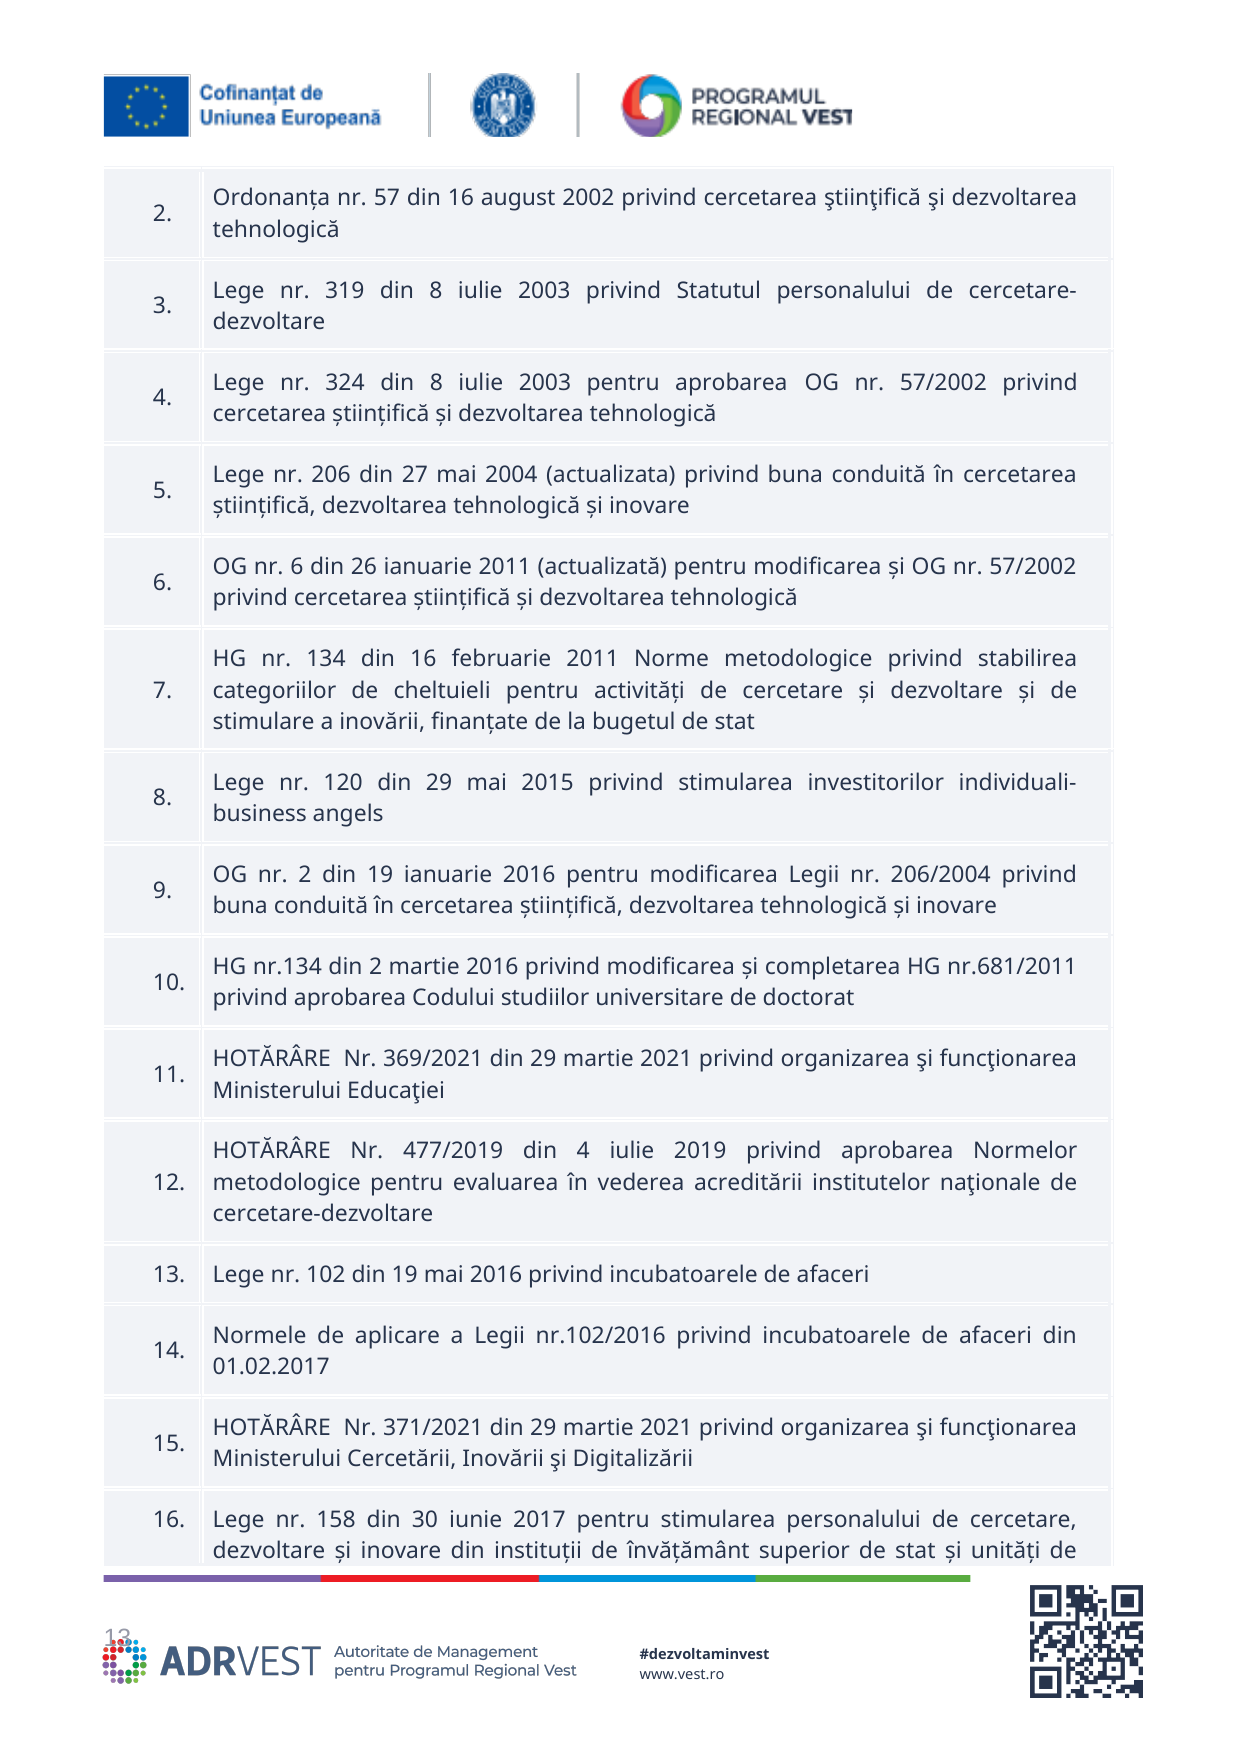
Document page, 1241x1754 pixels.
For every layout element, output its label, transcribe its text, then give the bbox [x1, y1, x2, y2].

table_cell HG nr. 134 din 16 februarie 2011 Norme metodologice privind stabilirea categoriilor de cheltuieli pentru activități de cercetare și dezvoltare și de stimulare a inovării, finanțate de la bugetul de stat [201, 625, 1114, 748]
table_cell [104, 938, 199, 1025]
table_cell [104, 1246, 199, 1302]
table_cell [104, 1399, 199, 1486]
table_cell HOTĂRÂRE Nr. 477/2019 din 4 iulie 2019 privind aprobarea Normelor metodologice pentru evaluarea în vederea acreditării institutelor naţionale de cercetare-dezvoltare [201, 1117, 1114, 1241]
table_cell [104, 538, 199, 625]
table_cell OG nr. 2 din 19 ianuarie 2016 pentru modificarea Legii nr. 206/2004 privind buna conduită în cercetarea științifică, dezvoltarea tehnologică și inovare [201, 841, 1114, 933]
table_cell [104, 630, 199, 748]
picture [1021, 1576, 1152, 1707]
table_cell [104, 353, 199, 441]
table_cell [104, 1306, 199, 1394]
table_cell [104, 1030, 199, 1117]
picture [93, 1636, 582, 1687]
table_cell Lege nr. 120 din 29 mai 2015 privind stimularea investitorilor individuali-business angels [201, 749, 1114, 841]
table_cell [104, 446, 199, 533]
table_cell HOTĂRÂRE Nr. 371/2021 din 29 martie 2021 privind organizarea şi funcţionarea Ministerului Cercetării, Inovării şi Digitalizării [201, 1394, 1114, 1486]
table_cell [104, 753, 199, 841]
table_cell Ordonanța nr. 57 din 16 august 2002 privind cercetarea ştiinţifică şi dezvoltarea tehnologică [201, 166, 1114, 256]
table_cell Lege nr. 102 din 19 mai 2016 privind incubatoarele de afaceri [201, 1241, 1114, 1302]
table_cell [104, 1491, 201, 1566]
table_cell [104, 261, 199, 348]
table_cell Lege nr. 206 din 27 mai 2004 (actualizata) privind buna conduită în cercetarea științifică, dezvoltarea tehnologică și inovare [201, 441, 1114, 533]
table_cell HOTĂRÂRE Nr. 369/2021 din 29 martie 2021 privind organizarea şi funcţionarea Ministerului Educaţiei [201, 1025, 1114, 1117]
table_cell HG nr.134 din 2 martie 2016 privind modificarea și completarea HG nr.681/2011 privind aprobarea Codului studiilor universitare de doctorat [201, 933, 1114, 1025]
table_cell Lege nr. 319 din 8 iulie 2003 privind Statutul personalului de cercetare-dezvoltare [201, 256, 1114, 348]
table_cell [104, 169, 201, 256]
table_cell Normele de aplicare a Legii nr.102/2016 privind incubatoarele de afaceri din 01.02.2017 [201, 1302, 1114, 1394]
table_cell [104, 846, 199, 933]
table_cell Lege nr. 324 din 8 iulie 2003 pentru aprobarea OG nr. 57/2002 privind cercetarea științifică și dezvoltarea tehnologică [201, 349, 1114, 441]
table_cell OG nr. 6 din 26 ianuarie 2011 (actualizată) pentru modificarea și OG nr. 57/2002 privind cercetarea științifică și dezvoltarea tehnologică [201, 533, 1114, 625]
table_cell [104, 1122, 199, 1241]
